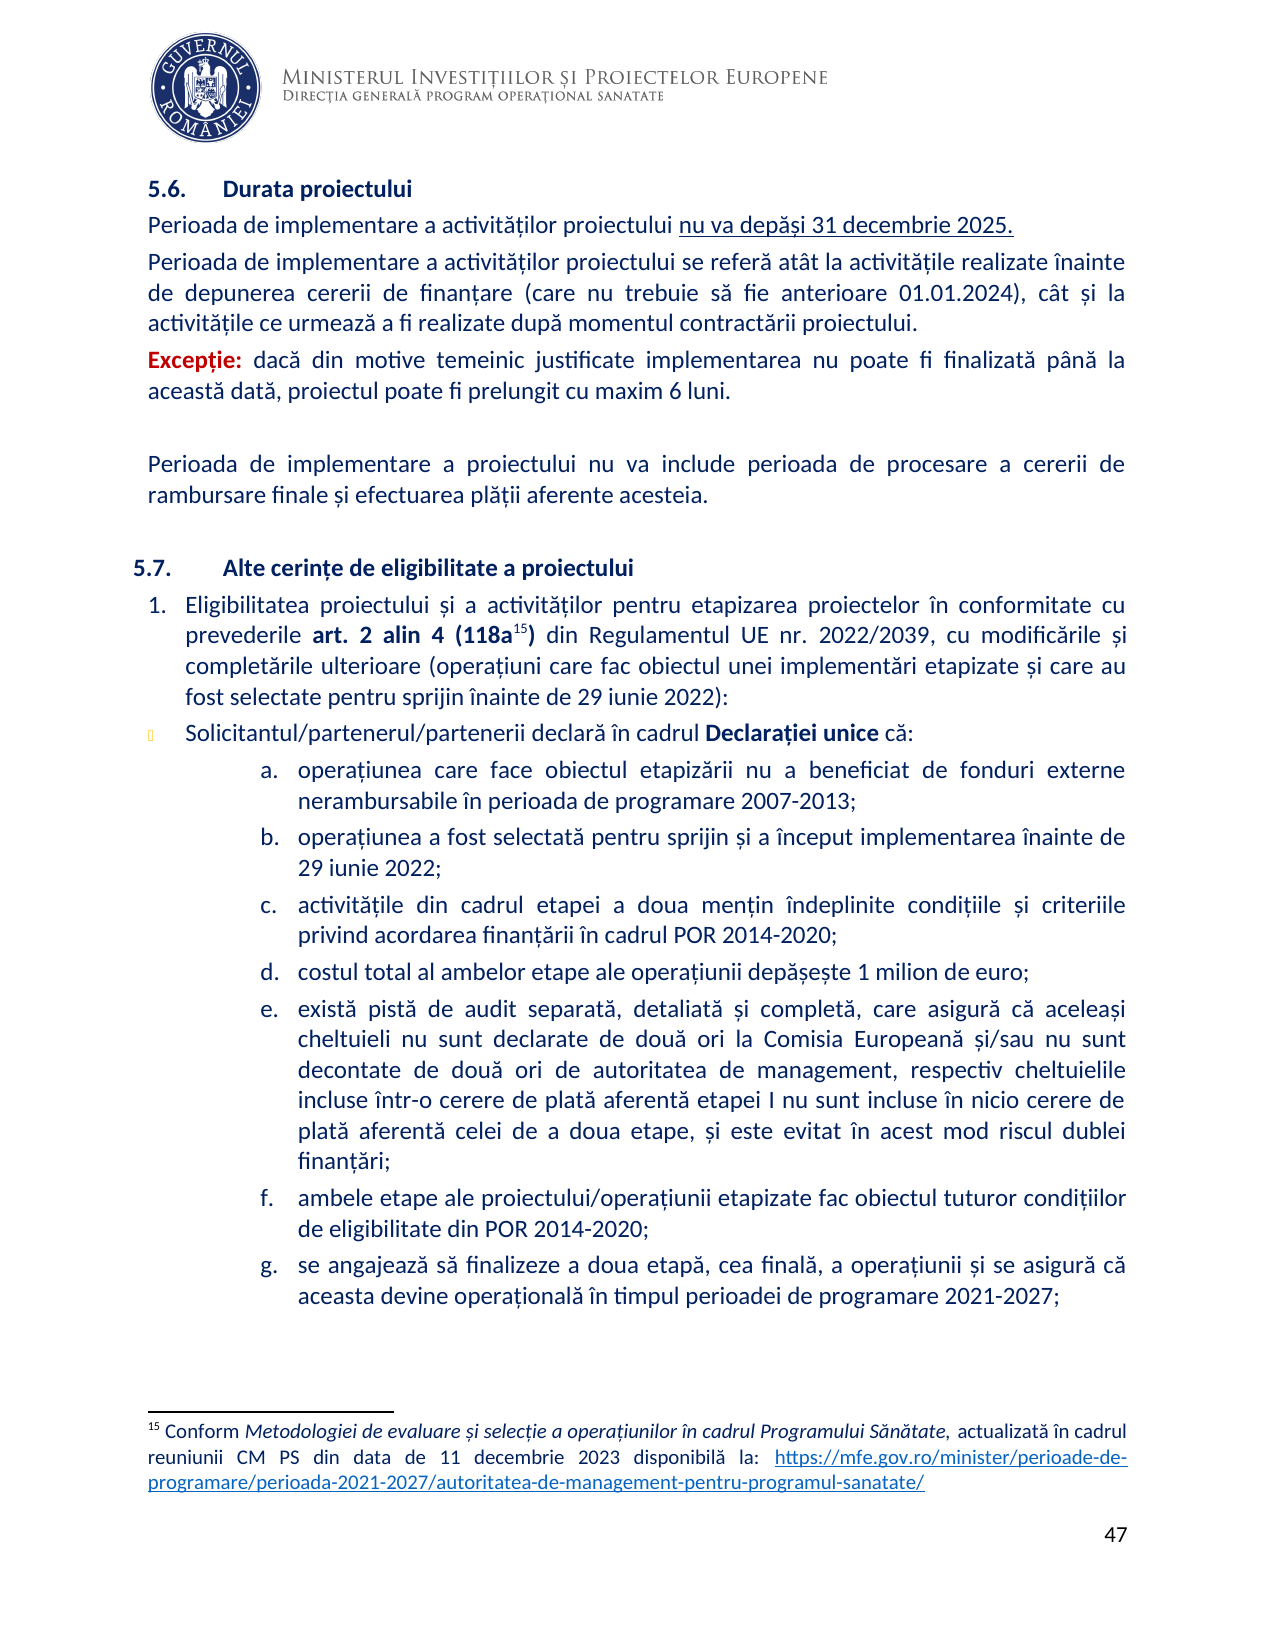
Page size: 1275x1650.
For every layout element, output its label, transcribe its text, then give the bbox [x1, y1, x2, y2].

picture [147, 29, 852, 145]
list operațiunea care face obiectul etapizării nu a beneficiat de fonduri externe nerambursabile în perioada de programare 2007-2013; [260, 754, 1127, 815]
text Perioada de implementare a activităților proiectului se referă atât la activitățile realizate înainte de depunerea cererii de finanțare (care nu trebuie să fie anterioare 01.01.2024), cât și la activitățile ce urmează a fi realizate după momentul contractării proiectului. [148, 246, 1127, 338]
list activitățile din cadrul etapei a doua mențin îndeplinite condițiile și criteriile privind acordarea finanțării în cadrul POR 2014-2020; [260, 889, 1127, 950]
list ambele etape ale proiectului/operațiunii etapizate fac obiectul tuturor condițiilor de eligibilitate din POR 2014-2020; [260, 1182, 1127, 1243]
text Perioada de implementare a proiectului nu va include perioada de procesare a cererii de rambursare finale și efectuarea plății aferente acesteia. [148, 448, 1127, 509]
text Perioada de implementare a activităților proiectului nu va depăși 31 decembrie 2025. [148, 210, 1127, 240]
list Eligibilitatea proiectului și a activităților pentru etapizarea proiectelor în conformitate cu prevederile art. 2 alin 4 (118a) din Regulamentul UE nr. 2022/2039, cu modificările și completările ulterioare (operațiuni care fac obiectul unei implementări etapizate și care au fost selectate pentru sprijin înainte de 29 iunie 2022): [148, 589, 1127, 711]
list Solicitantul/partenerul/partenerii declară în cadrul Declarației unice că: [148, 717, 1127, 748]
list costul total al ambelor etape ale operațiunii depășește 1 milion de euro; [260, 956, 1127, 987]
list Durata proiectului [148, 173, 1127, 203]
list Alte cerințe de eligibilitate a proiectului [133, 552, 1127, 583]
list există pistă de audit separată, detaliată și completă, care asigură că aceleași cheltuieli nu sunt declarate de două ori la Comisia Europeană și/sau nu sunt decontate de două ori de autoritatea de management, respectiv cheltuielile incluse într-o cerere de plată aferentă etapei I nu sunt incluse în nicio cerere de plată aferentă celei de a doua etape, și este evitat în acest mod riscul dublei finanțări; [260, 993, 1127, 1176]
list se angajează să finalizeze a doua etapă, cea finală, a operațiunii și se asigură că aceasta devine operațională în timpul perioadei de programare 2021-2027; [260, 1249, 1127, 1311]
text Excepție: dacă din motive temeinic justificate implementarea nu poate fi finalizată până la această dată, proiectul poate fi prelungit cu maxim 6 luni. [148, 344, 1127, 405]
list operațiunea a fost selectată pentru sprijin și a început implementarea înainte de 29 iunie 2022; [260, 822, 1127, 883]
